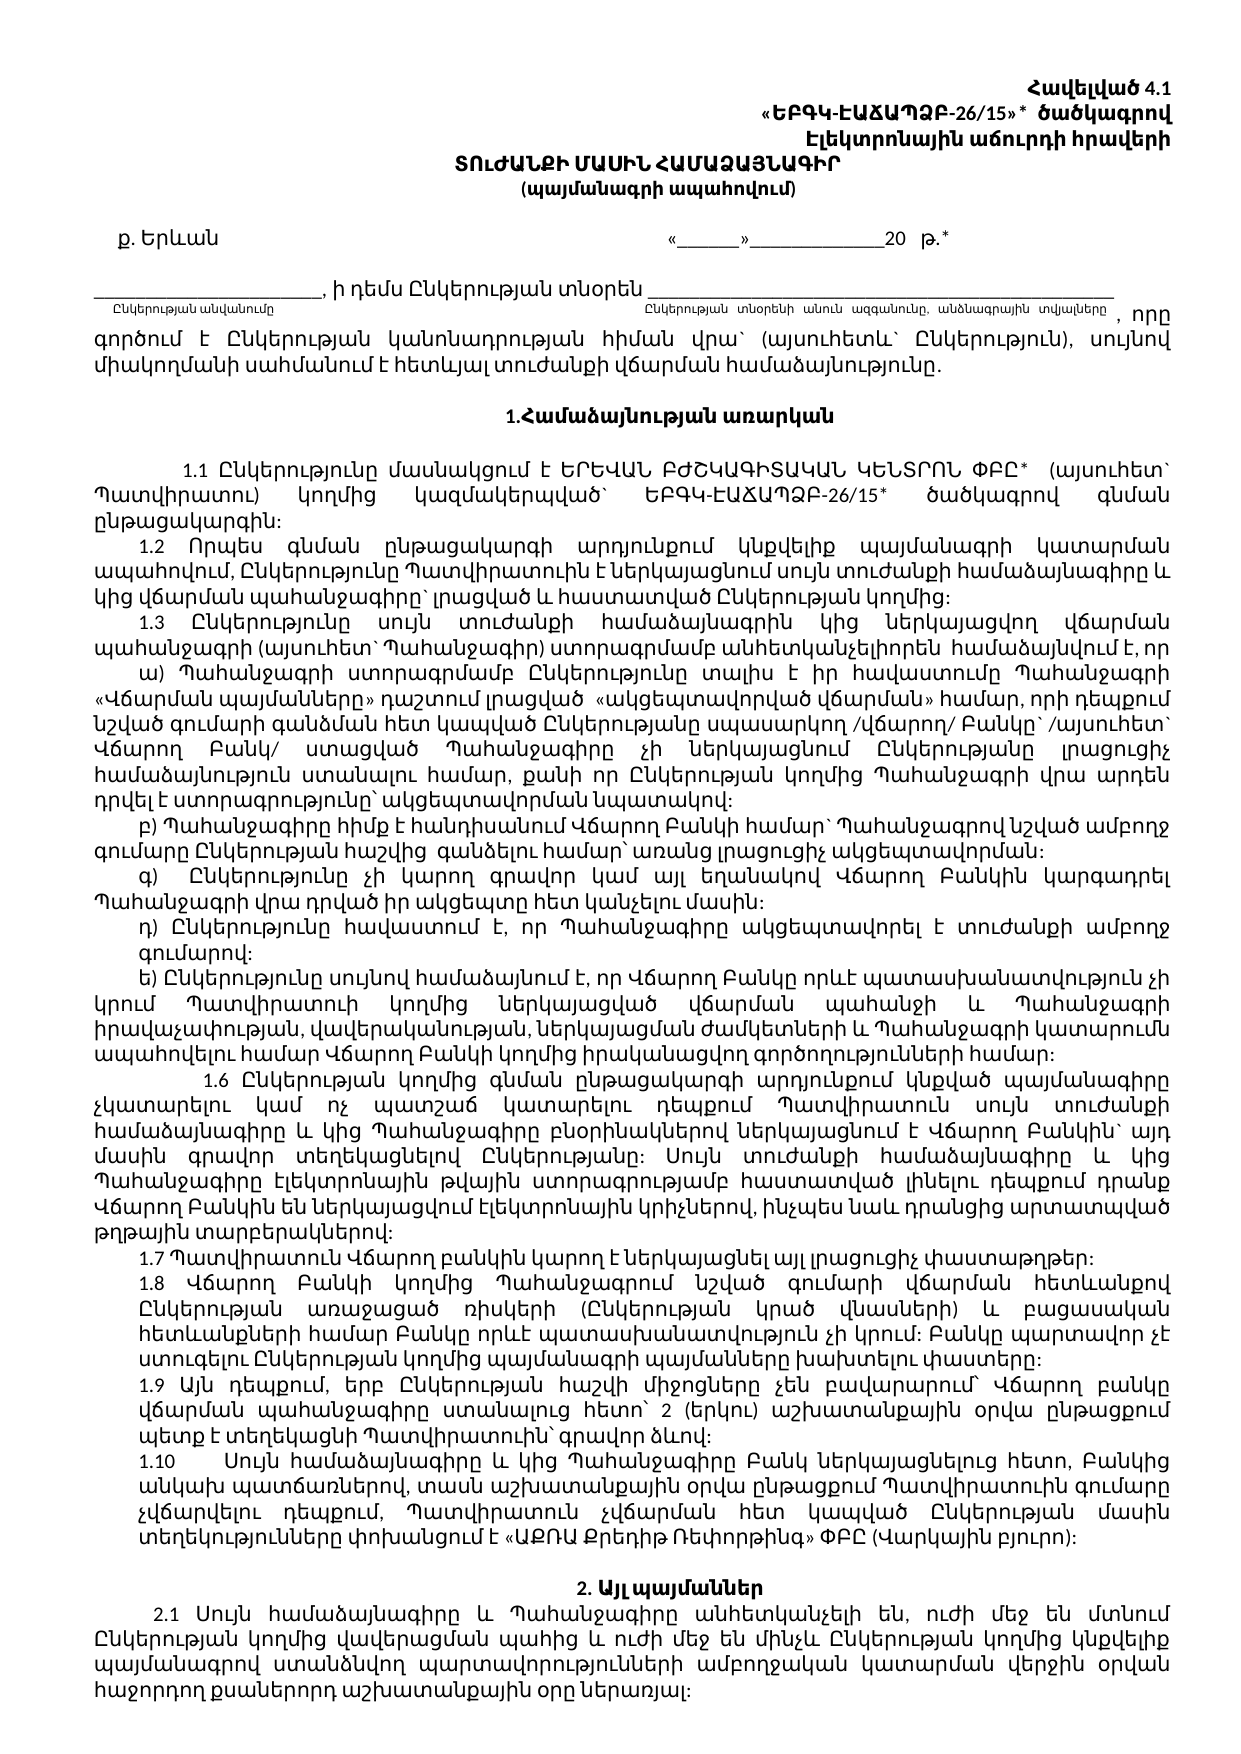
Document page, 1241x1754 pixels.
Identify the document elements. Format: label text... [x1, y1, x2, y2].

text «ԵԲԳԿ-ԷԱՃԱՊՁԲ-26/15»* ծածկագրով [94, 100, 1171, 126]
text գ) Ընկերությունը չի կարող գրավոր կամ այլ եղանակով Վճարող Բանկին կարգադրել Պահանջագրի վրա դրված իր ակցեպտը հետ կանչելու մասին: [94, 864, 1171, 914]
text 2.1 Սույն համաձայնագիրը և Պահանջագիրը անհետկանչելի են, ուժի մեջ են մտնում Ընկերության կողմից վավերացման պահից և ուժի մեջ են մինչև Ընկերության կողմից կնքվելիք պայմանագրով ստանձնվող պարտավորությունների ամբողջական կատարման վերջին օրվան հաջորդող քսաներորդ աշխատանքային օրը ներառյալ: [94, 1601, 1171, 1702]
text Ընկերության անվանումը Ընկերության տնօրենի անուն ազգանունը, անձնագրային տվյալները , որը գործում է Ընկերության կանոնադրության հիման վրա` (այսուհետև` Ընկերություն), սույնով միակողմանի սահմանում է հետևյալ տուժանքի վճարման համաձայնությունը. [94, 301, 1171, 377]
text ______________________, ի դեմս Ընկերության տնօրեն _____________________________________________ [94, 276, 1171, 301]
text բ) Պահանջագիրը հիմք է հանդիսանում Վճարող Բանկի համար` Պահանջագրով նշված ամբողջ գումարը Ընկերության հաշվից գանձելու համար՝ առանց լրացուցիչ ակցեպտավորման: [94, 813, 1171, 864]
text 1.3 Ընկերությունը սույն տուժանքի համաձայնագրին կից ներկայացվող վճարման պահանջագրի (այսուհետ` Պահանջագիր) ստորագրմամբ անհետկանչելիորեն համաձայնվում է, որ [94, 609, 1171, 660]
text (պայմանագրի ապահովում) [94, 177, 1171, 199]
text ք. Երևան «______»_____________20 թ.* [94, 225, 1171, 250]
text ա) Պահանջագրի ստորագրմամբ Ընկերությունը տալիս է իր հավաստումը Պահանջագրի «Վճարման պայմանները» դաշտում լրացված «ակցեպտավորված վճարման» համար, որի դեպքում նշված գումարի գանձման հետ կապված Ընկերությանը սպասարկող /վճարող/ Բանկը` /այսուհետ` Վճարող Բանկ/ ստացված Պահանջագիրը չի ներկայացնում Ընկերությանը լրացուցիչ համաձայնություն ստանալու համար, քանի որ Ընկերության կողմից Պահանջագրի վրա արդեն դրվել է ստորագրությունը՝ ակցեպտավորման նպատակով: [94, 660, 1171, 813]
text 1.2 Որպես գնման ընթացակարգի արդյունքում կնքվելիք պայմանագրի կատարման ապահովում, Ընկերությունը Պատվիրատուին է ներկայացնում սույն տուժանքի համաձայնագիրը և կից վճարման պահանջագիրը` լրացված և հաստատված Ընկերության կողմից: [94, 533, 1171, 609]
text ՏՈւԺԱՆՔԻ ՄԱՍԻՆ ՀԱՄԱՁԱՅՆԱԳԻՐ [94, 151, 1171, 177]
text դ) Ընկերությունը հավաստում է, որ Պահանջագիրը ակցեպտավորել է տուժանքի ամբողջ գումարով: [138, 914, 1171, 965]
text Հավելված 4.1 [94, 75, 1171, 100]
text 1.6 Ընկերության կողմից գնման ընթացակարգի արդյունքում կնքված պայմանագիրը չկատարելու կամ ոչ պատշաճ կատարելու դեպքում Պատվիրատուն սույն տուժանքի համաձայնագիրը և կից Պահանջագիրը բնօրինակներով ներկայացնում է Վճարող Բանկին` այդ մասին գրավոր տեղեկացնելով Ընկերությանը: Սույն տուժանքի համաձայնագիրը և կից Պահանջագիրը էլեկտրոնային թվային ստորագրությամբ հաստատված լինելու դեպքում դրանք Վճարող Բանկին են ներկայացվում էլեկտրոնային կրիչներով, ինչպես նաև դրանցից արտատպված թղթային տարբերակներով: [94, 1067, 1171, 1245]
text 1.1 Ընկերությունը մասնակցում է ԵՐԵՎԱՆ ԲԺՇԿԱԳԻՏԱԿԱՆ ԿԵՆՏՐՈՆ ՓԲԸ* (այսուհետ` Պատվիրատու) կողմից կազմակերպված` ԵԲԳԿ-ԷԱՃԱՊՁԲ-26/15* ծածկագրով գնման ընթացակարգին: [94, 457, 1171, 533]
text 2. Այլ պայմաններ [169, 1575, 1171, 1601]
text ե) Ընկերությունը սույնով համաձայնում է, որ Վճարող Բանկը որևէ պատասխանատվություն չի կրում Պատվիրատուի կողմից ներկայացված վճարման պահանջի և Պահանջագրի իրավաչափության, վավերականության, ներկայացման ժամկետների և Պահանջագրի կատարումն ապահովելու համար Վճարող Բանկի կողմից իրականացվող գործողությունների համար: [94, 965, 1171, 1067]
text 1.8 Վճարող Բանկի կողմից Պահանջագրում նշված գումարի վճարման հետևանքով Ընկերության առաջացած ռիսկերի (Ընկերության կրած վնասների) և բացասական հետևանքների համար Բանկը որևէ պատասխանատվություն չի կրում: Բանկը պարտավոր չէ ստուգելու Ընկերության կողմից պայմանագրի պայմանները խախտելու փաստերը: [138, 1270, 1171, 1372]
text 1.9 Այն դեպքում, երբ Ընկերության հաշվի միջոցները չեն բավարարում՝ Վճարող բանկը վճարման պահանջագիրը ստանալուց հետո՝ 2 (երկու) աշխատանքային օրվա ընթացքում պետք է տեղեկացնի Պատվիրատուին՝ գրավոր ձևով: [138, 1372, 1171, 1448]
text Էլեկտրոնային աճուրդի հրավերի [94, 126, 1171, 151]
text 1.Համաձայնության առարկան [169, 403, 1171, 428]
text 1.10 Սույն համաձայնագիրը և կից Պահանջագիրը Բանկ ներկայացնելուց հետո, Բանկից անկախ պատճառներով, տասն աշխատանքային օրվա ընթացքում Պատվիրատուին գումարը չվճարվելու դեպքում, Պատվիրատուն չվճարման հետ կապված Ընկերության մասին տեղեկությունները փոխանցում է «ԱՔՌԱ Քրեդիթ Ռեփորթինգ» ՓԲԸ (Վարկային բյուրո): [138, 1448, 1171, 1550]
text 1.7 Պատվիրատուն Վճարող բանկին կարող է ներկայացնել այլ լրացուցիչ փաստաթղթեր: [138, 1245, 1171, 1270]
